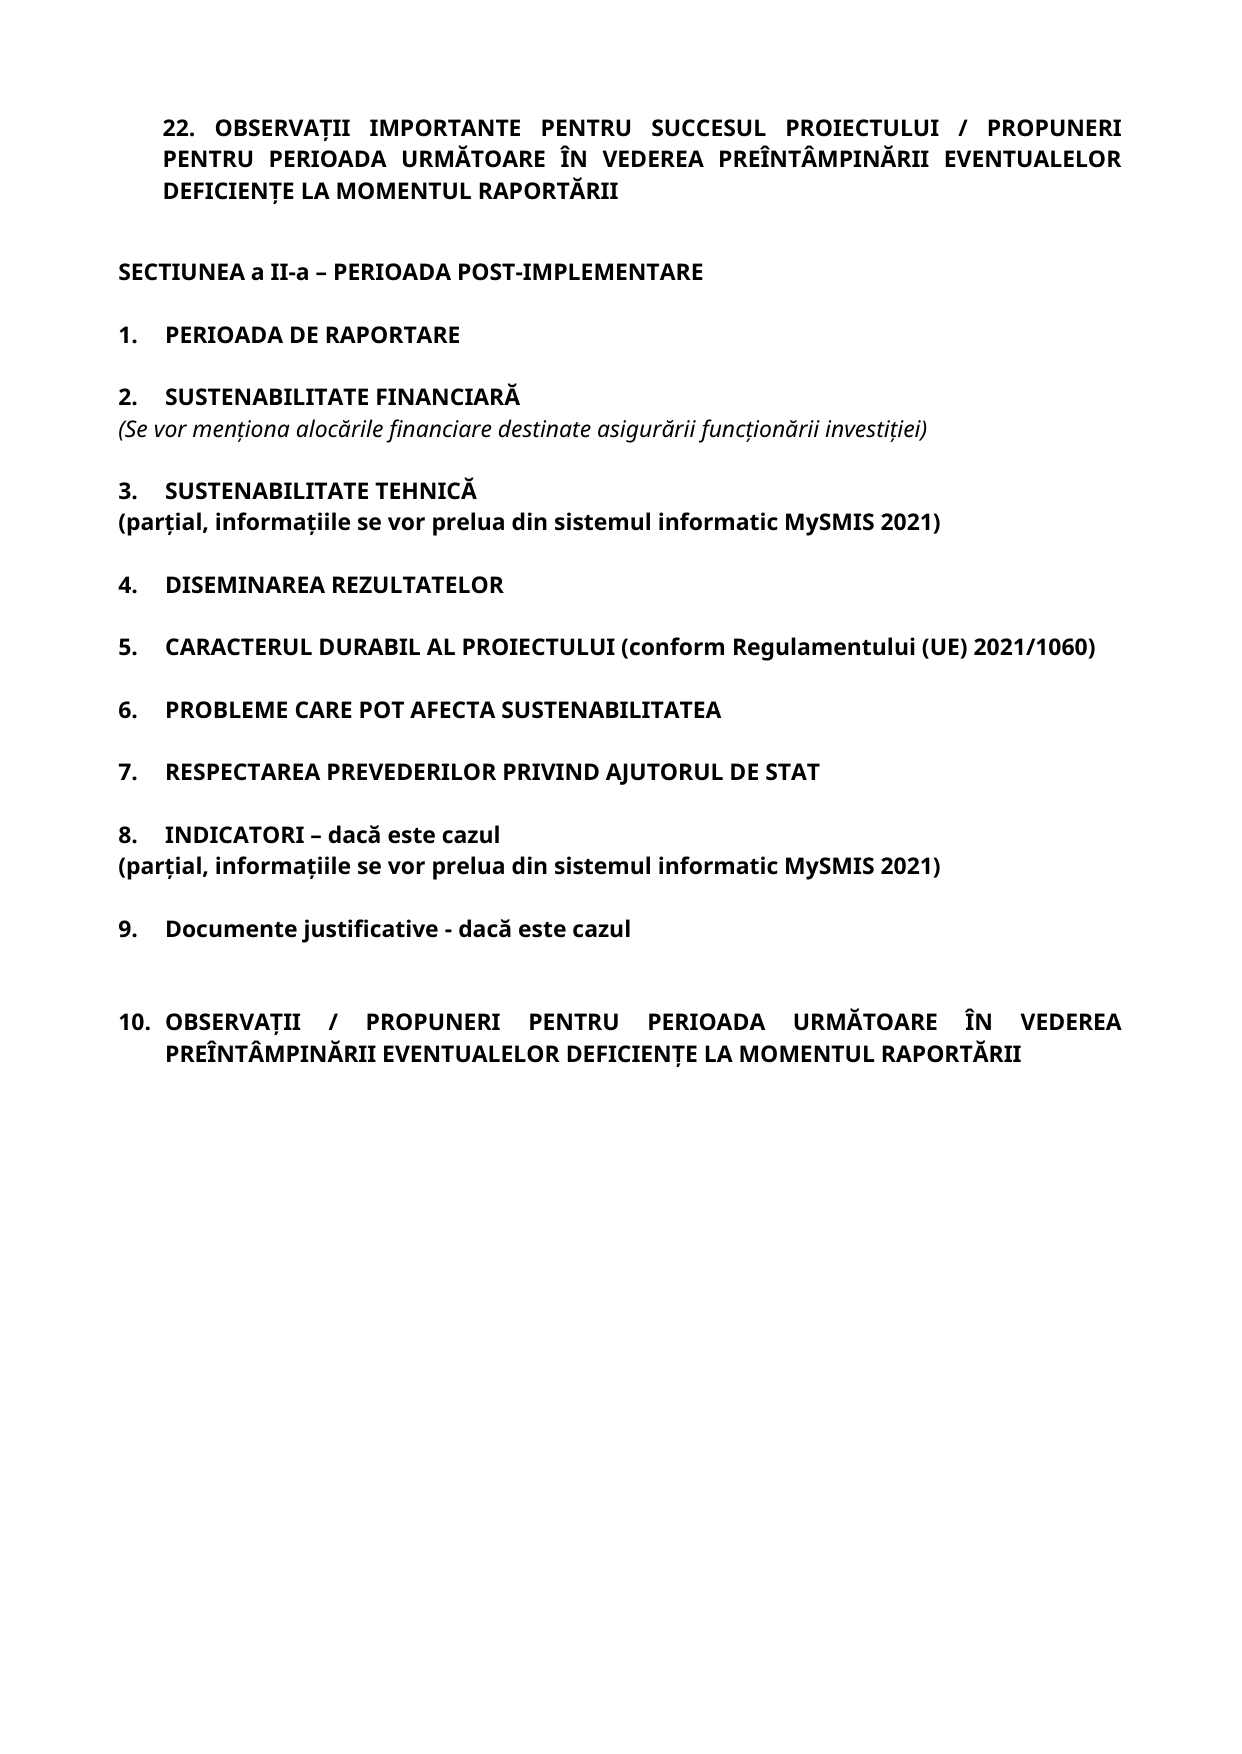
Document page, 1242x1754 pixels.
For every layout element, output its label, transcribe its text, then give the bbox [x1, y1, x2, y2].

list SUSTENABILITATE FINANCIARĂ [118, 381, 1122, 413]
text (parțial, informațiile se vor prelua din sistemul informatic MySMIS 2021) [118, 506, 1122, 538]
list DISEMINAREA REZULTATELOR [118, 569, 1122, 600]
list RESPECTAREA PREVEDERILOR PRIVIND AJUTORUL DE STAT [118, 756, 1122, 788]
list Documente justificative - dacă este cazul [118, 913, 1122, 944]
text (Se vor menționa alocările financiare destinate asigurării funcționării investiției) [118, 413, 1122, 444]
text SECTIUNEA a II-a – PERIOADA POST-IMPLEMENTARE [118, 256, 1122, 288]
list CARACTERUL DURABIL AL PROIECTULUI (conform Regulamentului (UE) 2021/1060) [118, 631, 1122, 663]
list OBSERVAȚII / PROPUNERI PENTRU PERIOADA URMĂTOARE ÎN VEDEREA PREÎNTÂMPINĂRII EVENTUALELOR DEFICIENȚE LA MOMENTUL RAPORTĂRII [118, 1006, 1122, 1069]
list PROBLEME CARE POT AFECTA SUSTENABILITATEA [118, 694, 1122, 725]
list INDICATORI – dacă este cazul [118, 819, 1122, 850]
text 22. OBSERVAȚII IMPORTANTE PENTRU SUCCESUL PROIECTULUI / PROPUNERI PENTRU PERIOADA URMĂTOARE ÎN VEDEREA PREÎNTÂMPINĂRII EVENTUALELOR DEFICIENȚE LA MOMENTUL RAPORTĂRII [162, 112, 1122, 206]
list SUSTENABILITATE TEHNICĂ [118, 475, 1122, 506]
list PERIOADA DE RAPORTARE [118, 319, 1122, 350]
text (parțial, informațiile se vor prelua din sistemul informatic MySMIS 2021) [118, 850, 1122, 881]
